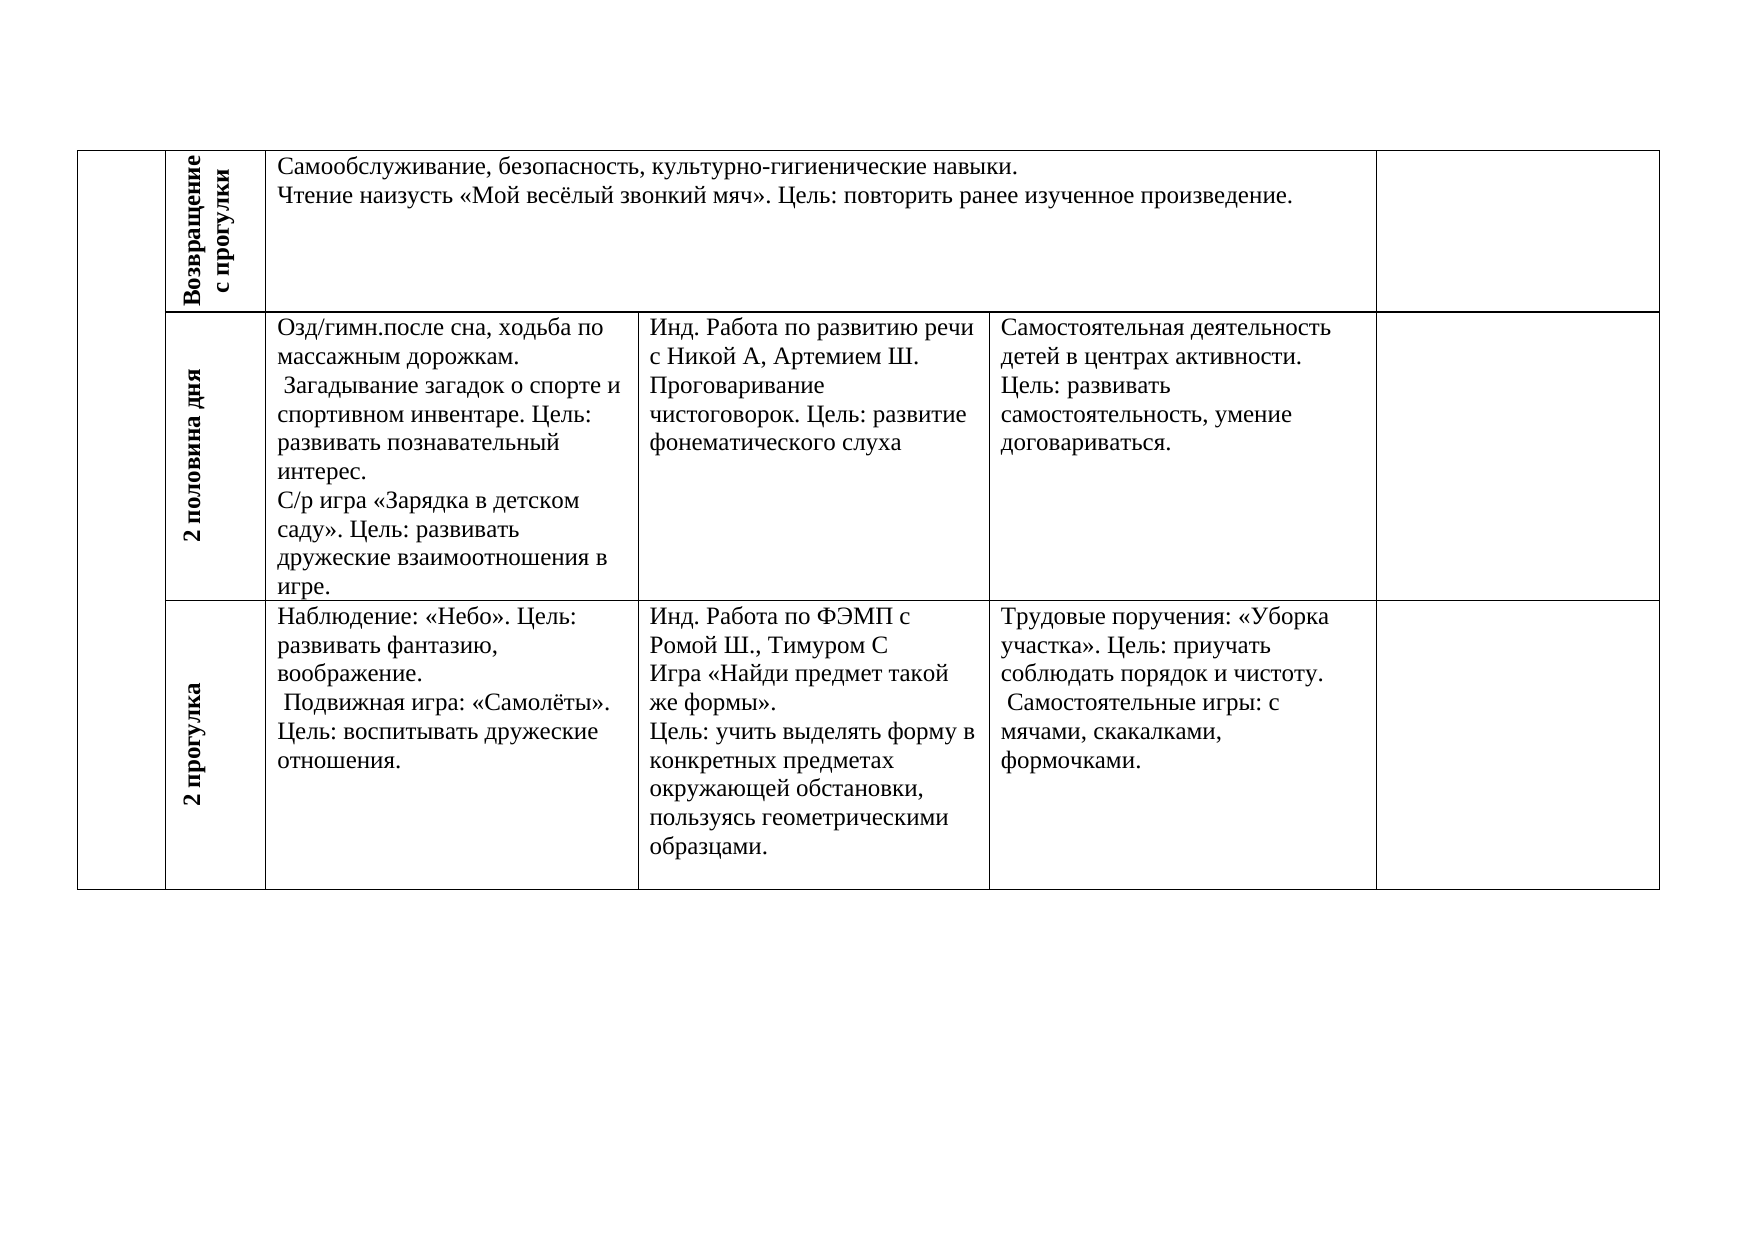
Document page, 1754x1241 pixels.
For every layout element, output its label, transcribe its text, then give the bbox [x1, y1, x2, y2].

table_cell [1377, 313, 1659, 600]
table_cell Инд. Работа по развитию речи с Никой А, Артемием Ш. Проговаривание чистоговорок. Цель: развитие фонематического слуха [639, 313, 989, 600]
table_cell Самообслуживание, безопасность, культурно-гигиенические навыки. Чтение наизусть «Мой весёлый звонкий мяч». Цель: повторить ранее изученное произведение. [266, 151, 1376, 311]
table_cell [1377, 601, 1659, 888]
table_cell 2 прогулка [166, 601, 265, 888]
table_cell Инд. Работа по ФЭМП с Ромой Ш., Тимуром С Игра «Найди предмет такой же формы». Цель: учить выделять форму в конкретных предметах окружающей обстановки, пользуясь геометрическими образцами. [639, 601, 989, 888]
table_cell Возвращение с прогулки [166, 151, 265, 311]
table_cell Наблюдение: «Небо». Цель: развивать фантазию, воображение. Подвижная игра: «Самолёты». Цель: воспитывать дружеские отношения. [266, 601, 638, 888]
table_cell Озд/гимн.после сна, ходьба по массажным дорожкам. Загадывание загадок о спорте и спортивном инвентаре. Цель: развивать познавательный интерес. С/р игра «Зарядка в детском саду». Цель: развивать дружеские взаимоотношения в игре. [266, 313, 638, 600]
table_cell [1377, 151, 1659, 311]
table_cell Самостоятельная деятельность детей в центрах активности. Цель: развивать самостоятельность, умение договариваться. [990, 313, 1376, 600]
table_cell Трудовые поручения: «Уборка участка». Цель: приучать соблюдать порядок и чистоту. Самостоятельные игры: с мячами, скакалками, формочками. [990, 601, 1376, 888]
table_cell 2 половина дня [166, 313, 265, 600]
